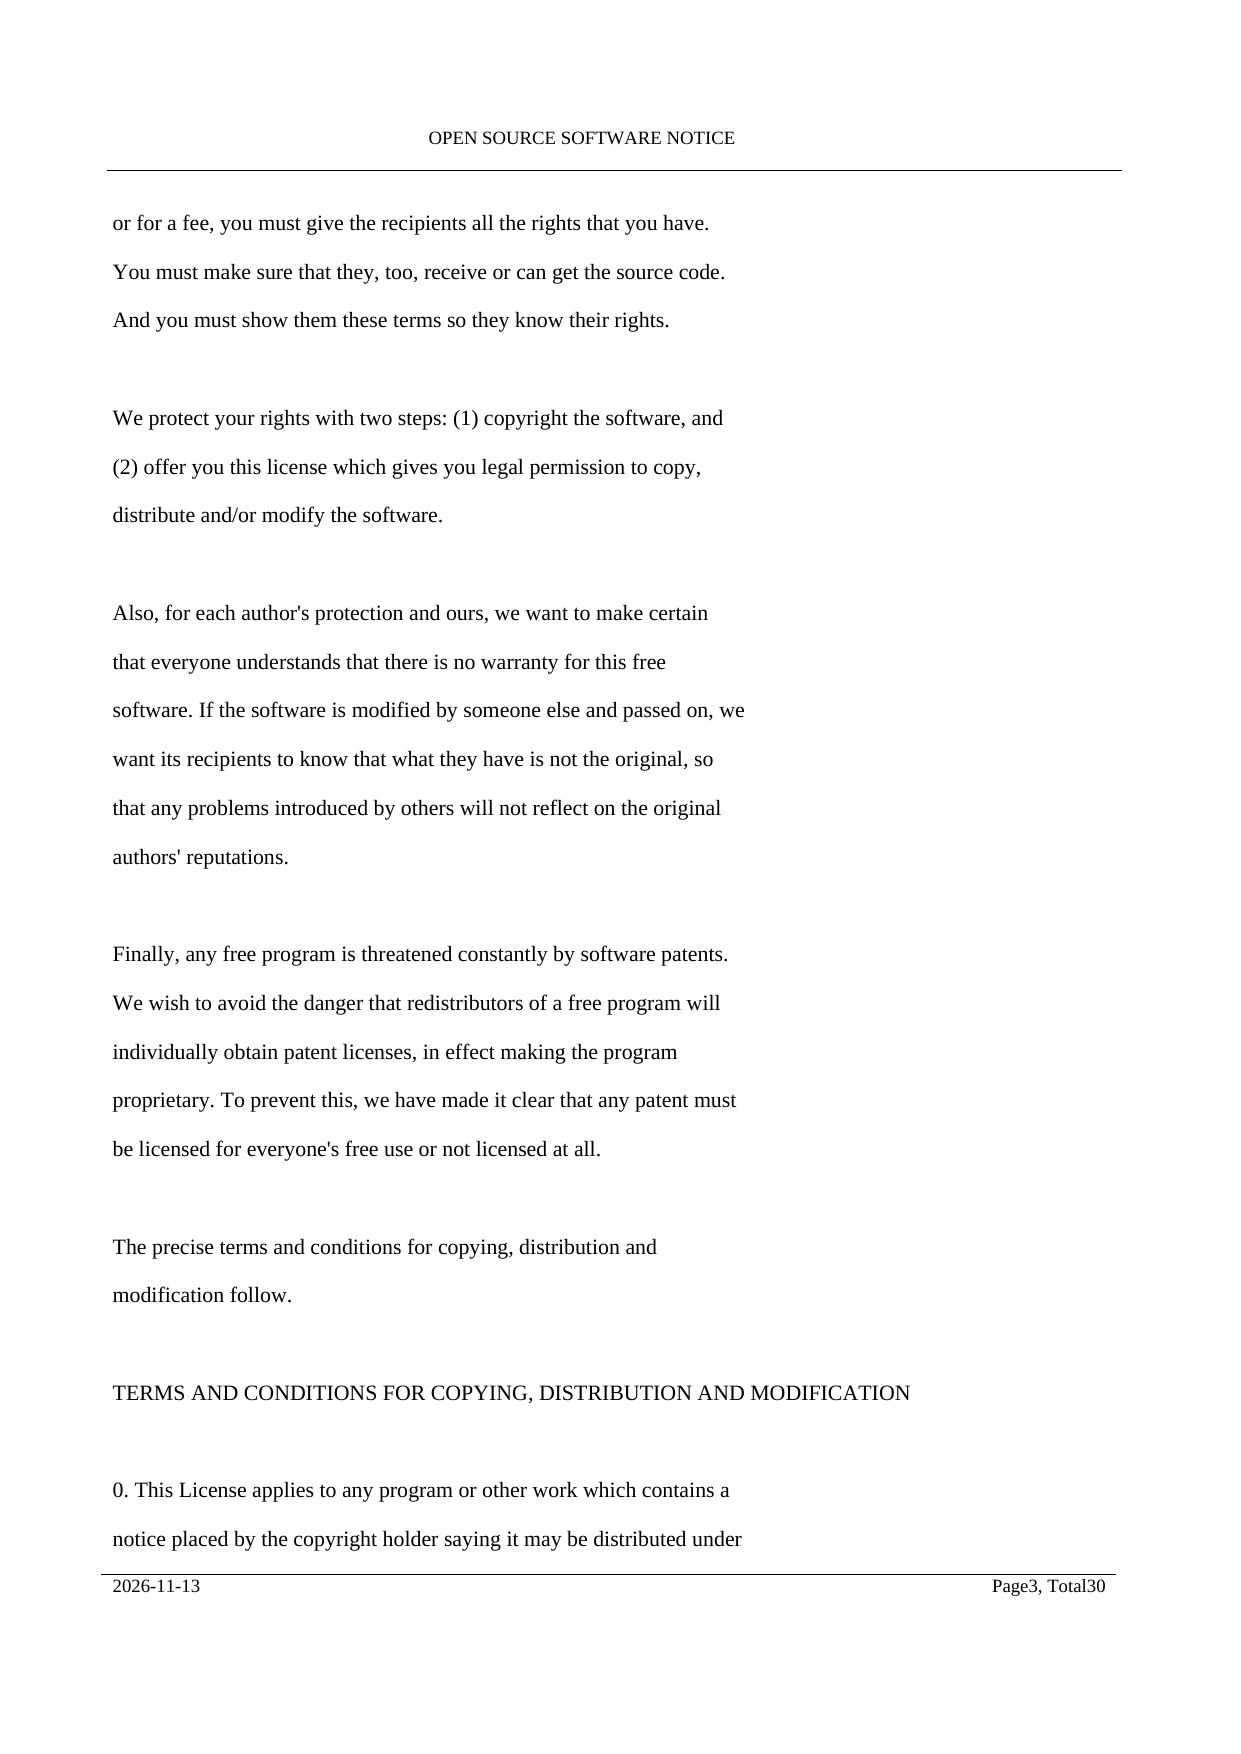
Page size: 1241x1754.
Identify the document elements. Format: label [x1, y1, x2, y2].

text [112, 206, 1128, 1555]
